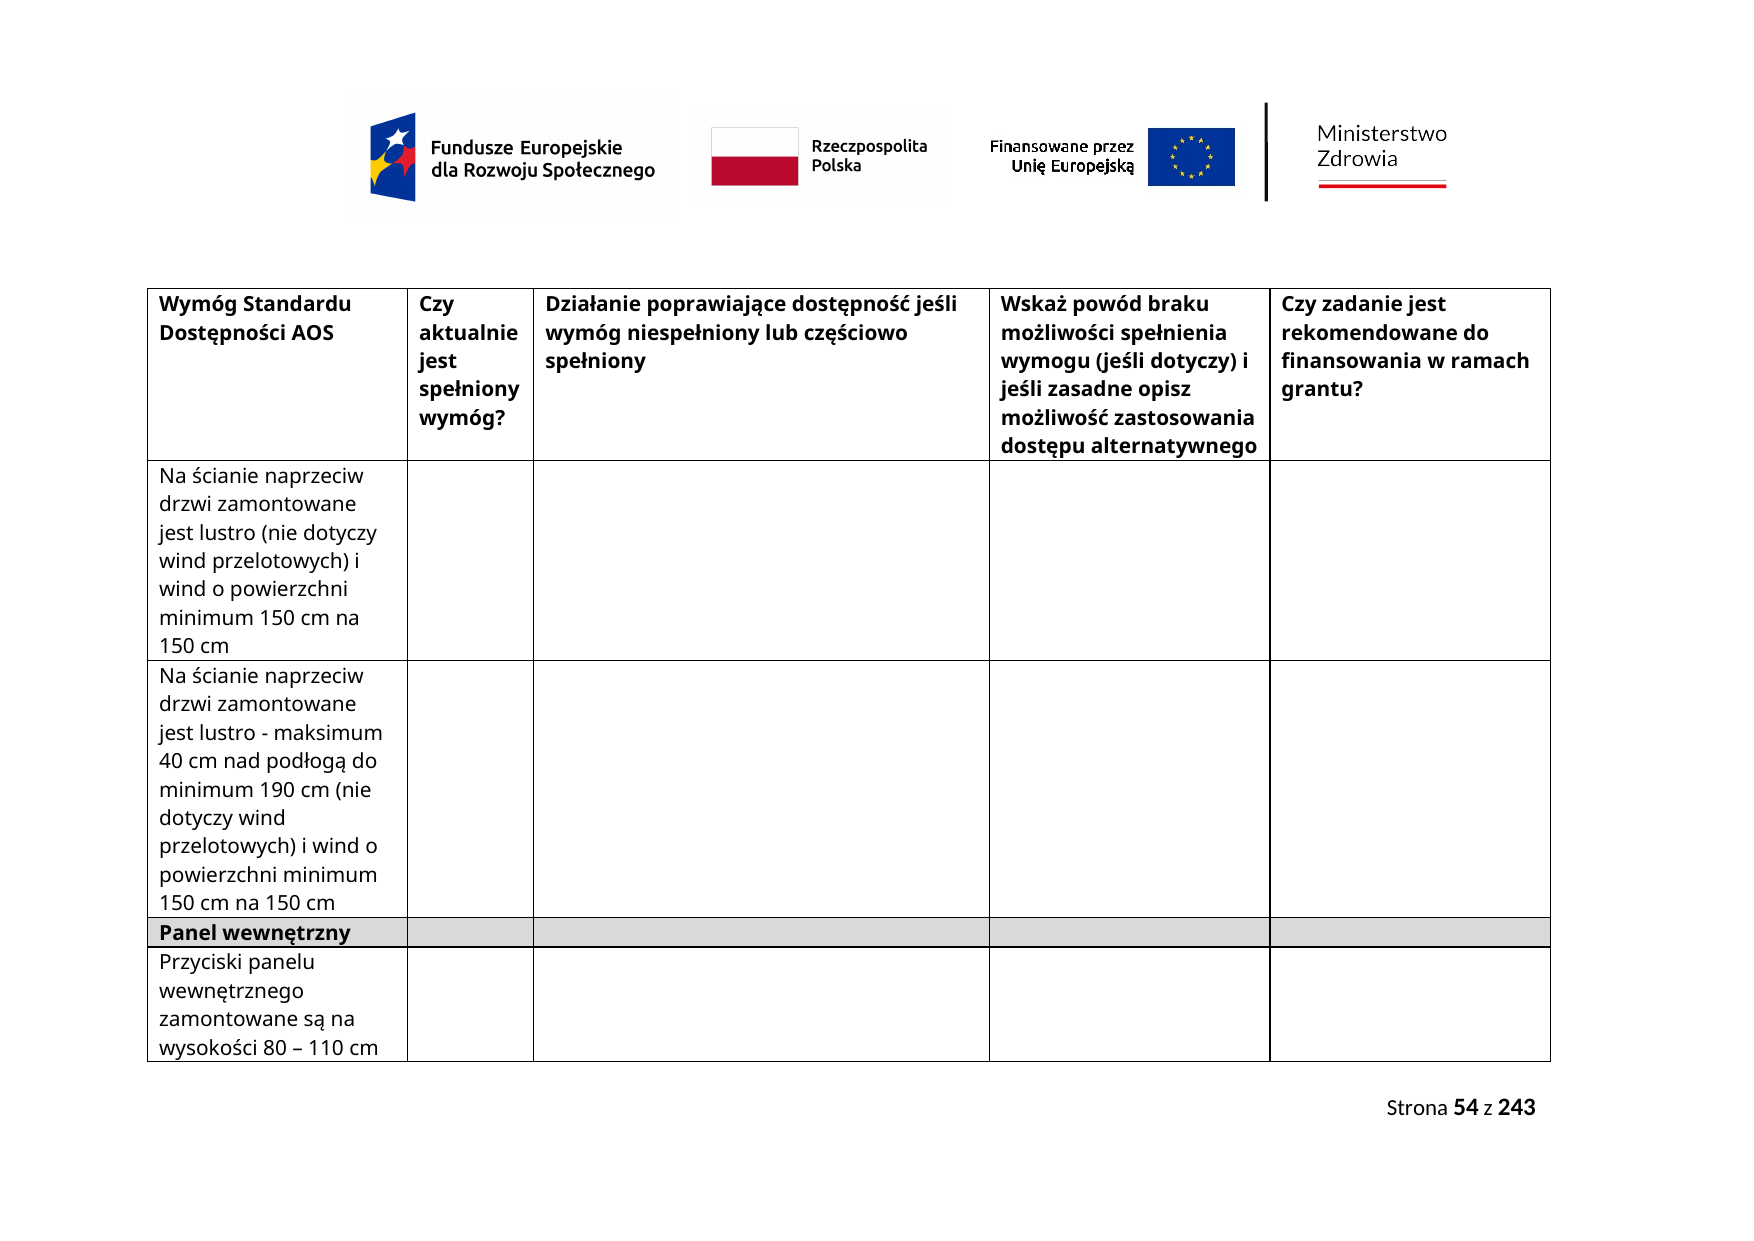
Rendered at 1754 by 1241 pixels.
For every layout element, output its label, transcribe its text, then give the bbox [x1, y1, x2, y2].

table_cell [990, 948, 1269, 1061]
table_cell [990, 918, 1269, 946]
picture [348, 90, 677, 224]
table_cell [408, 948, 533, 1061]
table_cell Panel wewnętrzny [148, 918, 407, 946]
table_cell [1271, 461, 1550, 660]
table_cell [1271, 918, 1550, 946]
picture [971, 108, 1254, 205]
table_header Wskaż powód braku możliwości spełnienia wymogu (jeśli dotyczy) i jeśli zasadne opisz możliwość zastosowania dostępu alternatywnego [990, 289, 1269, 460]
table_cell [534, 918, 989, 946]
table_cell Przyciski panelu wewnętrznego zamontowane są na wysokości 80 – 110 cm [148, 948, 407, 1061]
table_cell [408, 918, 533, 946]
table_cell [534, 461, 989, 660]
table_cell Na ścianie naprzeciw drzwi zamontowane jest lustro (nie dotyczy wind przelotowych) i wind o powierzchni minimum 150 cm na 150 cm [148, 461, 407, 660]
table_header Wymóg Standardu Dostępności AOS [148, 289, 407, 460]
table_cell [1271, 661, 1550, 917]
table_cell [534, 661, 989, 917]
table_cell [408, 661, 533, 917]
picture [1302, 108, 1463, 205]
table_cell [408, 461, 533, 660]
table_header Czy aktualnie jest spełniony wymóg? [408, 289, 533, 460]
table_header Czy zadanie jest rekomendowane do finansowania w ramach grantu? [1271, 289, 1550, 460]
picture [692, 108, 946, 205]
table_header Działanie poprawiające dostępność jeśli wymóg niespełniony lub częściowo spełniony [534, 289, 989, 460]
table_cell [534, 948, 989, 1061]
table_cell Na ścianie naprzeciw drzwi zamontowane jest lustro - maksimum 40 cm nad podłogą do minimum 190 cm (nie dotyczy wind przelotowych) i wind o powierzchni minimum 150 cm na 150 cm [148, 661, 407, 917]
table_cell [1271, 948, 1550, 1061]
table_cell [990, 661, 1269, 917]
table_cell [990, 461, 1269, 660]
